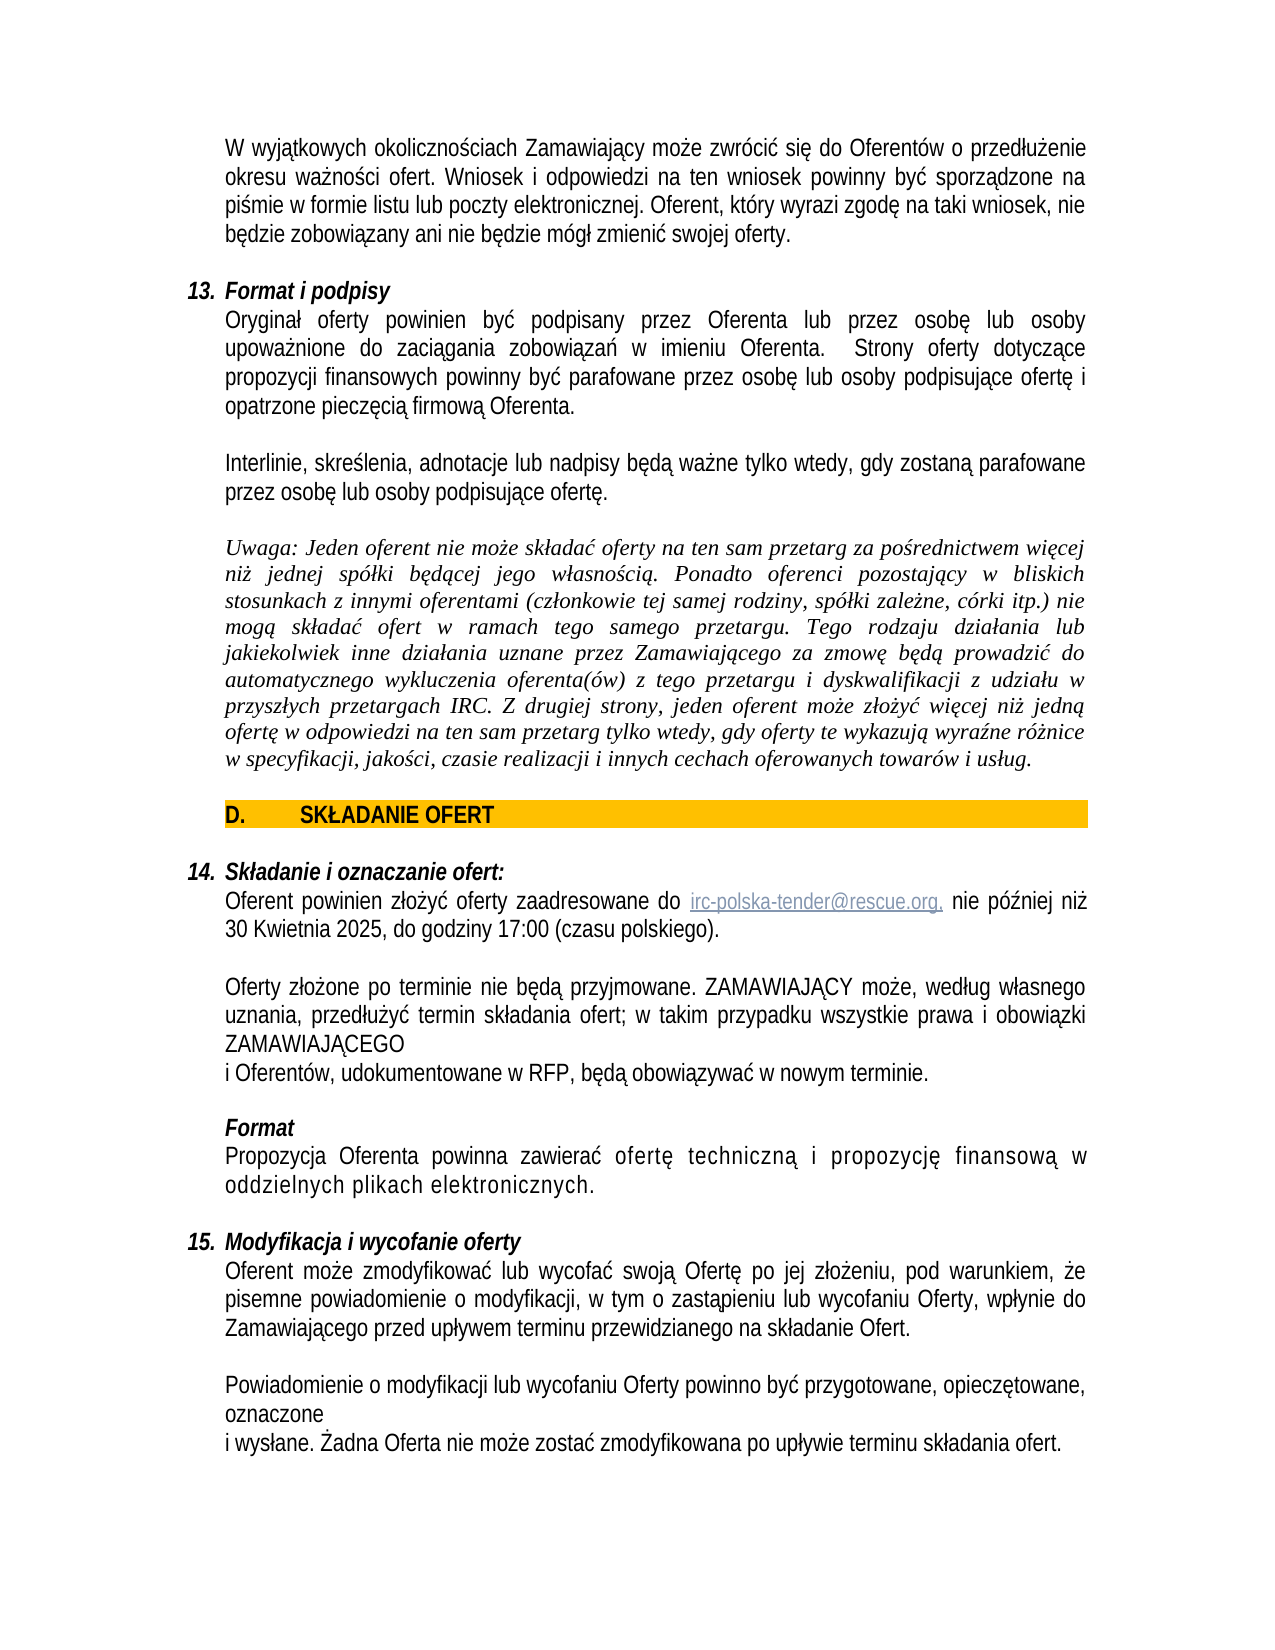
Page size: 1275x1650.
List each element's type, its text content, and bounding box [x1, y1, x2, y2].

text Oferent może zmodyfikować lub wycofać swoją Ofertę po jej złożeniu, pod warunkiem, że pisemne powiadomienie o modyfikacji, w tym o zastąpieniu lub wycofaniu Oferty, wpłynie do Zamawiającego przed upływem terminu przewidzianego na składanie Ofert. [225, 1256, 1088, 1342]
text Oferty złożone po terminie nie będą przyjmowane. ZAMAWIAJĄCY może, według własnego uznania, przedłużyć termin składania ofert; w takim przypadku wszystkie prawa i obowiązki ZAMAWIAJĄCEGO i Oferentów, udokumentowane w RFP, będą obowiązywać w nowym terminie. [225, 972, 1088, 1086]
text Oryginał oferty powinien być podpisany przez Oferenta lub przez osobę lub osoby upoważnione do zaciągania zobowiązań w imieniu Oferenta. Strony oferty dotyczące propozycji finansowych powinny być parafowane przez osobę lub osoby podpisujące ofertę i opatrzone pieczęcią firmową Oferenta. [225, 305, 1088, 419]
subtitle SKŁADANIE OFERT [225, 800, 1088, 828]
text Uwaga: Jeden oferent nie może składać oferty na ten sam przetarg za pośrednictwem więcej niż jednej spółki będącej jego własnością. Ponadto oferenci pozostający w bliskich stosunkach z innymi oferentami (członkowie tej samej rodziny, spółki zależne, córki itp.) nie mogą składać ofert w ramach tego samego przetargu. Tego rodzaju działania lub jakiekolwiek inne działania uznane przez Zamawiającego za zmowę będą prowadzić do automatycznego wykluczenia oferenta(ów) z tego przetargu i dyskwalifikacji z udziału w przyszłych przetargach IRC. Z drugiej strony, jeden oferent może złożyć więcej niż jedną ofertę w odpowiedzi na ten sam przetarg tylko wtedy, gdy oferty te wykazują wyraźne różnice w specyfikacji, jakości, czasie realizacji i innych cechach oferowanych towarów i usług. [225, 534, 1088, 771]
text Format [225, 1113, 1088, 1141]
text Interlinie, skreślenia, adnotacje lub nadpisy będą ważne tylko wtedy, gdy zostaną parafowane przez osobę lub osoby podpisujące ofertę. [225, 448, 1088, 505]
subtitle Składanie i oznaczanie ofert: [187, 857, 1088, 886]
text W wyjątkowych okolicznościach Zamawiający może zwrócić się do Oferentów o przedłużenie okresu ważności ofert. Wniosek i odpowiedzi na ten wniosek powinny być sporządzone na piśmie w formie listu lub poczty elektronicznej. Oferent, który wyrazi zgodę na taki wniosek, nie będzie zobowiązany ani nie będzie mógł zmienić swojej oferty. [225, 133, 1088, 247]
subtitle Format i podpisy [187, 276, 1088, 305]
text Oferent powinien złożyć oferty zaadresowane do irc-polska-tender@rescue.org, nie później niż 30 Kwietnia 2025, do godziny 17:00 (czasu polskiego). [225, 886, 1088, 943]
subtitle Modyfikacja i wycofanie oferty [187, 1227, 1088, 1256]
text Propozycja Oferenta powinna zawierać ofertę techniczną i propozycję finansową w oddzielnych plikach elektronicznych. [225, 1141, 1088, 1198]
text Powiadomienie o modyfikacji lub wycofaniu Oferty powinno być przygotowane, opieczętowane, oznaczone i wysłane. Żadna Oferta nie może zostać zmodyfikowana po upływie terminu składania ofert. [225, 1370, 1088, 1456]
